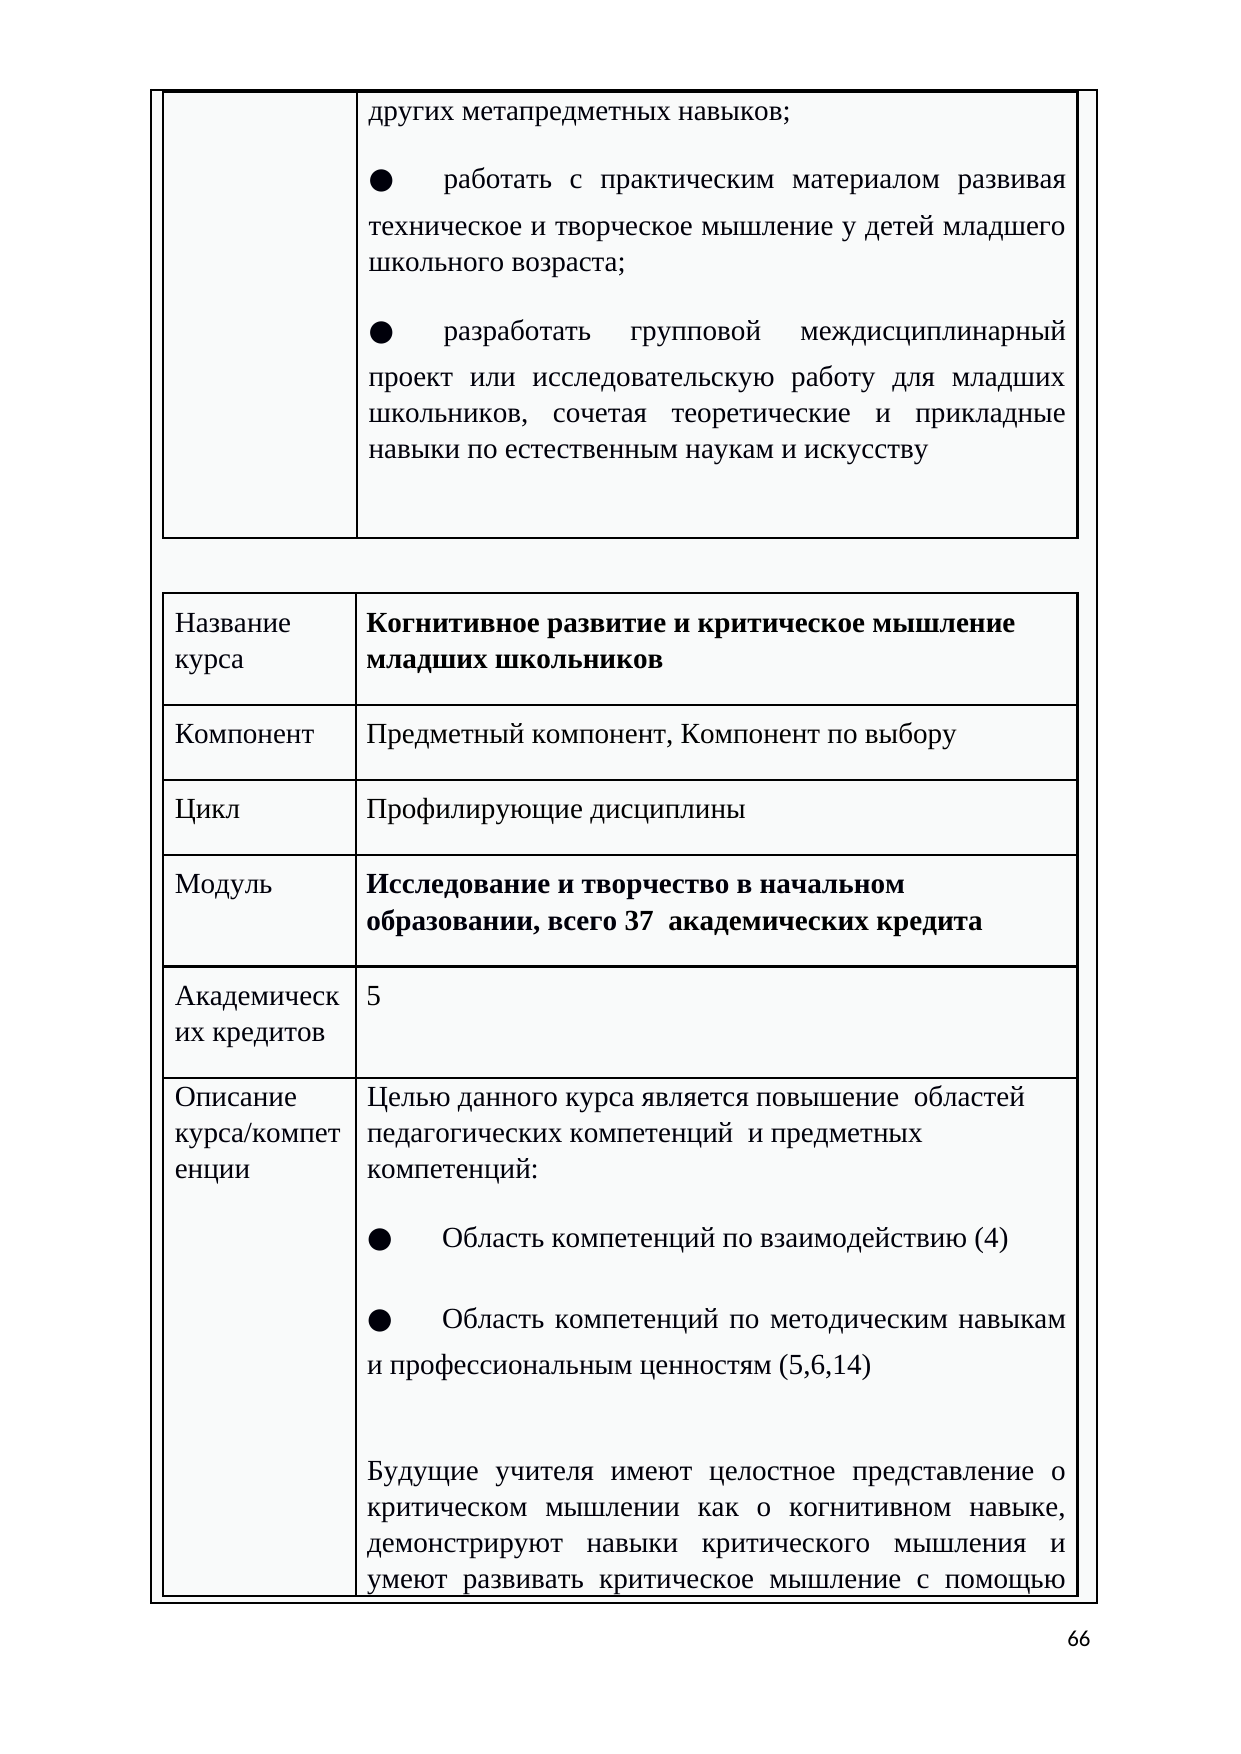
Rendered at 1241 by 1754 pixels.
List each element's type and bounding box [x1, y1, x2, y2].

table_cell [152, 91, 1096, 1602]
